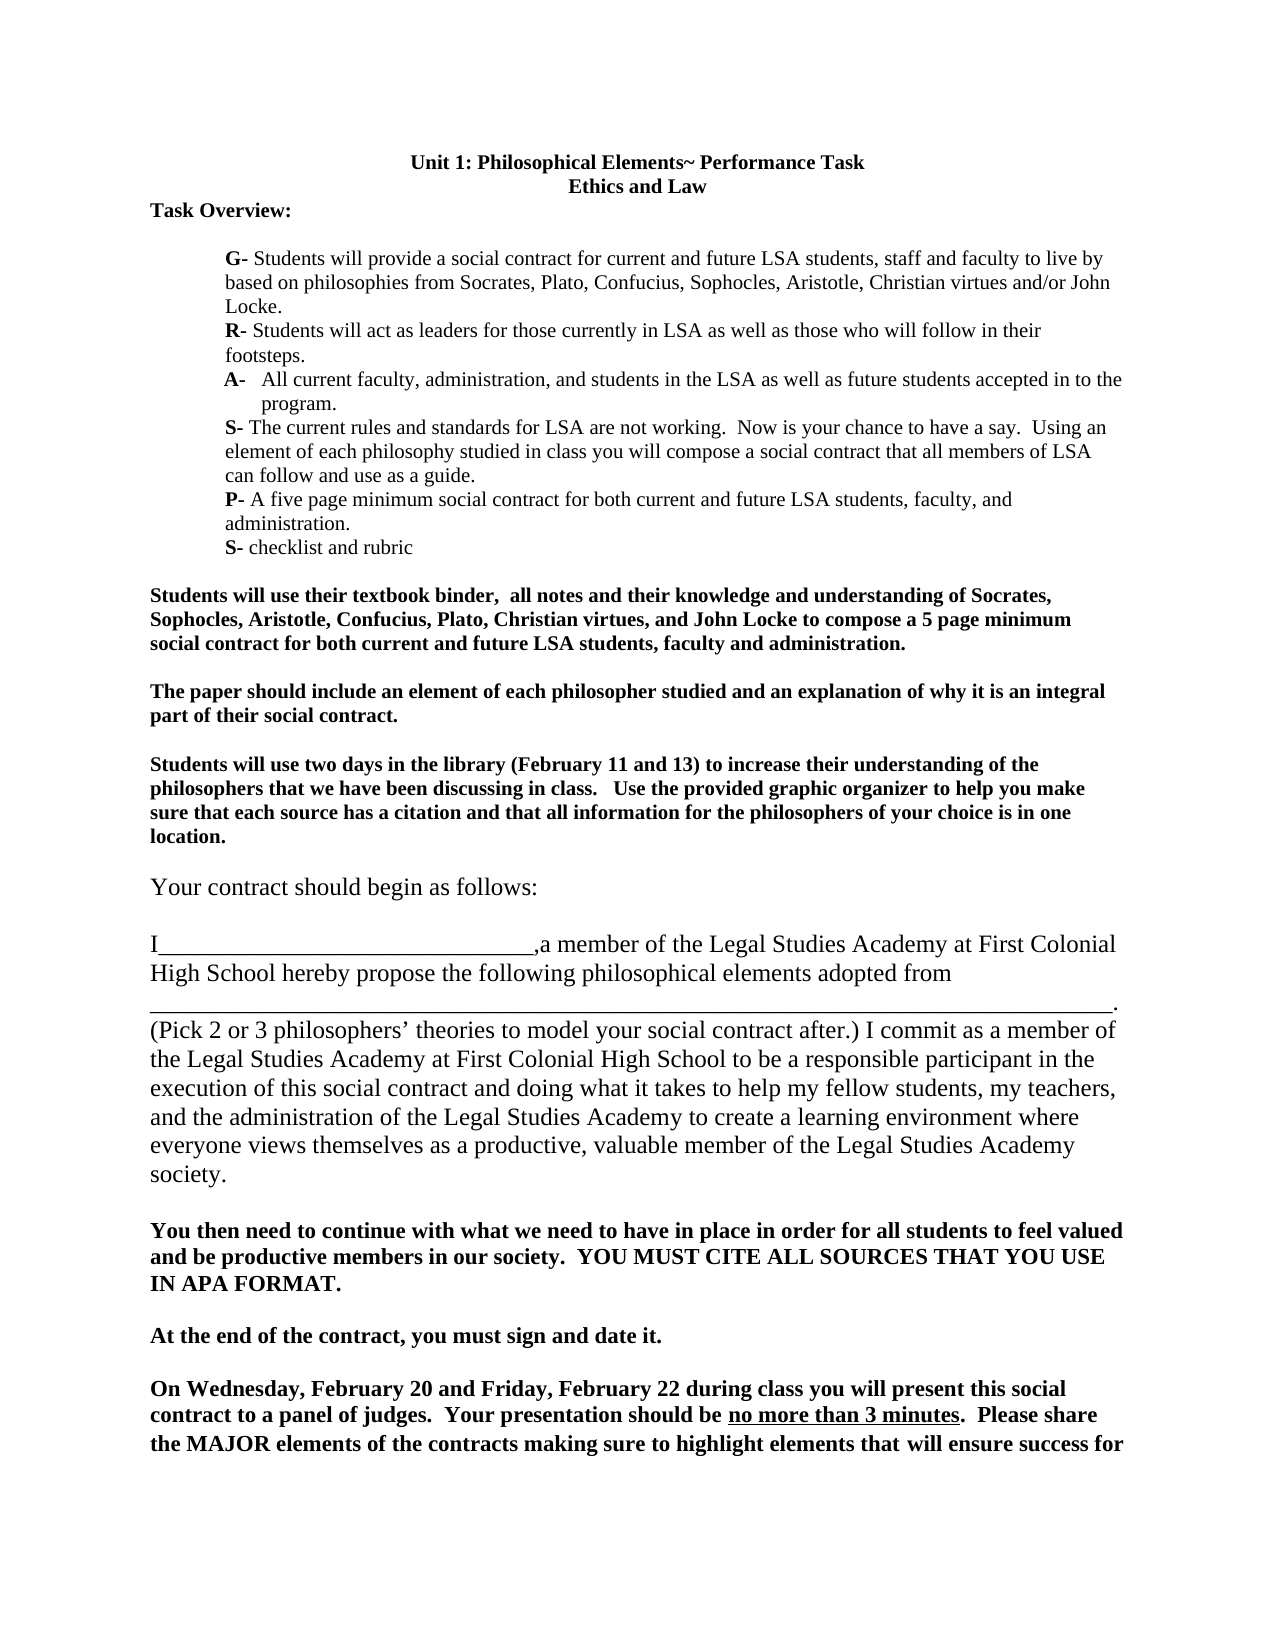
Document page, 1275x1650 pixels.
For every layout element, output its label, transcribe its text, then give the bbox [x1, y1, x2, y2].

text P- A five page minimum social contract for both current and future LSA students, faculty, and administration. [225, 487, 1125, 535]
text I______________________________,a member of the Legal Studies Academy at First Colonial High School hereby propose the following philosophical elements adopted from _____________________________________________________________________________. [150, 929, 1125, 1016]
text (Pick 2 or 3 philosophers’ theories to model your social contract after.) I commit as a member of the Legal Studies Academy at First Colonial High School to be a responsible participant in the execution of this social contract and doing what it takes to help my fellow students, my teachers, and the administration of the Legal Studies Academy to create a learning environment where everyone views themselves as a productive, valuable member of the Legal Studies Academy society. [150, 1016, 1125, 1188]
text Unit 1: Philosophical Elements~ Performance Task [150, 150, 1125, 174]
text Task Overview: [150, 198, 1125, 222]
text G- Students will provide a social contract for current and future LSA students, staff and faculty to live by based on philosophies from Socrates, Plato, Confucius, Sophocles, Aristotle, Christian virtues and/or John Locke. [225, 246, 1125, 318]
text R- Students will act as leaders for those currently in LSA as well as those who will follow in their footsteps. [225, 318, 1125, 367]
list All current faculty, administration, and students in the LSA as well as future students accepted in to the program. [223, 367, 1125, 415]
text Ethics and Law [150, 174, 1125, 198]
text S- The current rules and standards for LSA are not working. Now is your chance to have a say. Using an element of each philosophy studied in class you will compose a social contract that all members of LSA can follow and use as a guide. [225, 415, 1125, 487]
text The paper should include an element of each philosopher studied and an explanation of why it is an integral part of their social contract. [150, 679, 1125, 727]
text Students will use two days in the library (February 11 and 13) to increase their understanding of the philosophers that we have been discussing in class. Use the provided graphic organizer to help you make sure that each source has a citation and that all information for the philosophers of your choice is in one location. [150, 752, 1125, 848]
text At the end of the contract, you must sign and date it. [150, 1322, 1125, 1349]
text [150, 1375, 1125, 1456]
text Your contract should begin as follows: [150, 872, 1125, 901]
text You then need to continue with what we need to have in place in order for all students to feel valued and be productive members in our society. YOU MUST CITE ALL SOURCES THAT YOU USE IN APA FORMAT. [150, 1217, 1125, 1296]
text Students will use their textbook binder, all notes and their knowledge and understanding of Socrates, Sophocles, Aristotle, Confucius, Plato, Christian virtues, and John Locke to compose a 5 page minimum social contract for both current and future LSA students, faculty and administration. [150, 583, 1125, 655]
text S- checklist and rubric [225, 535, 1125, 559]
